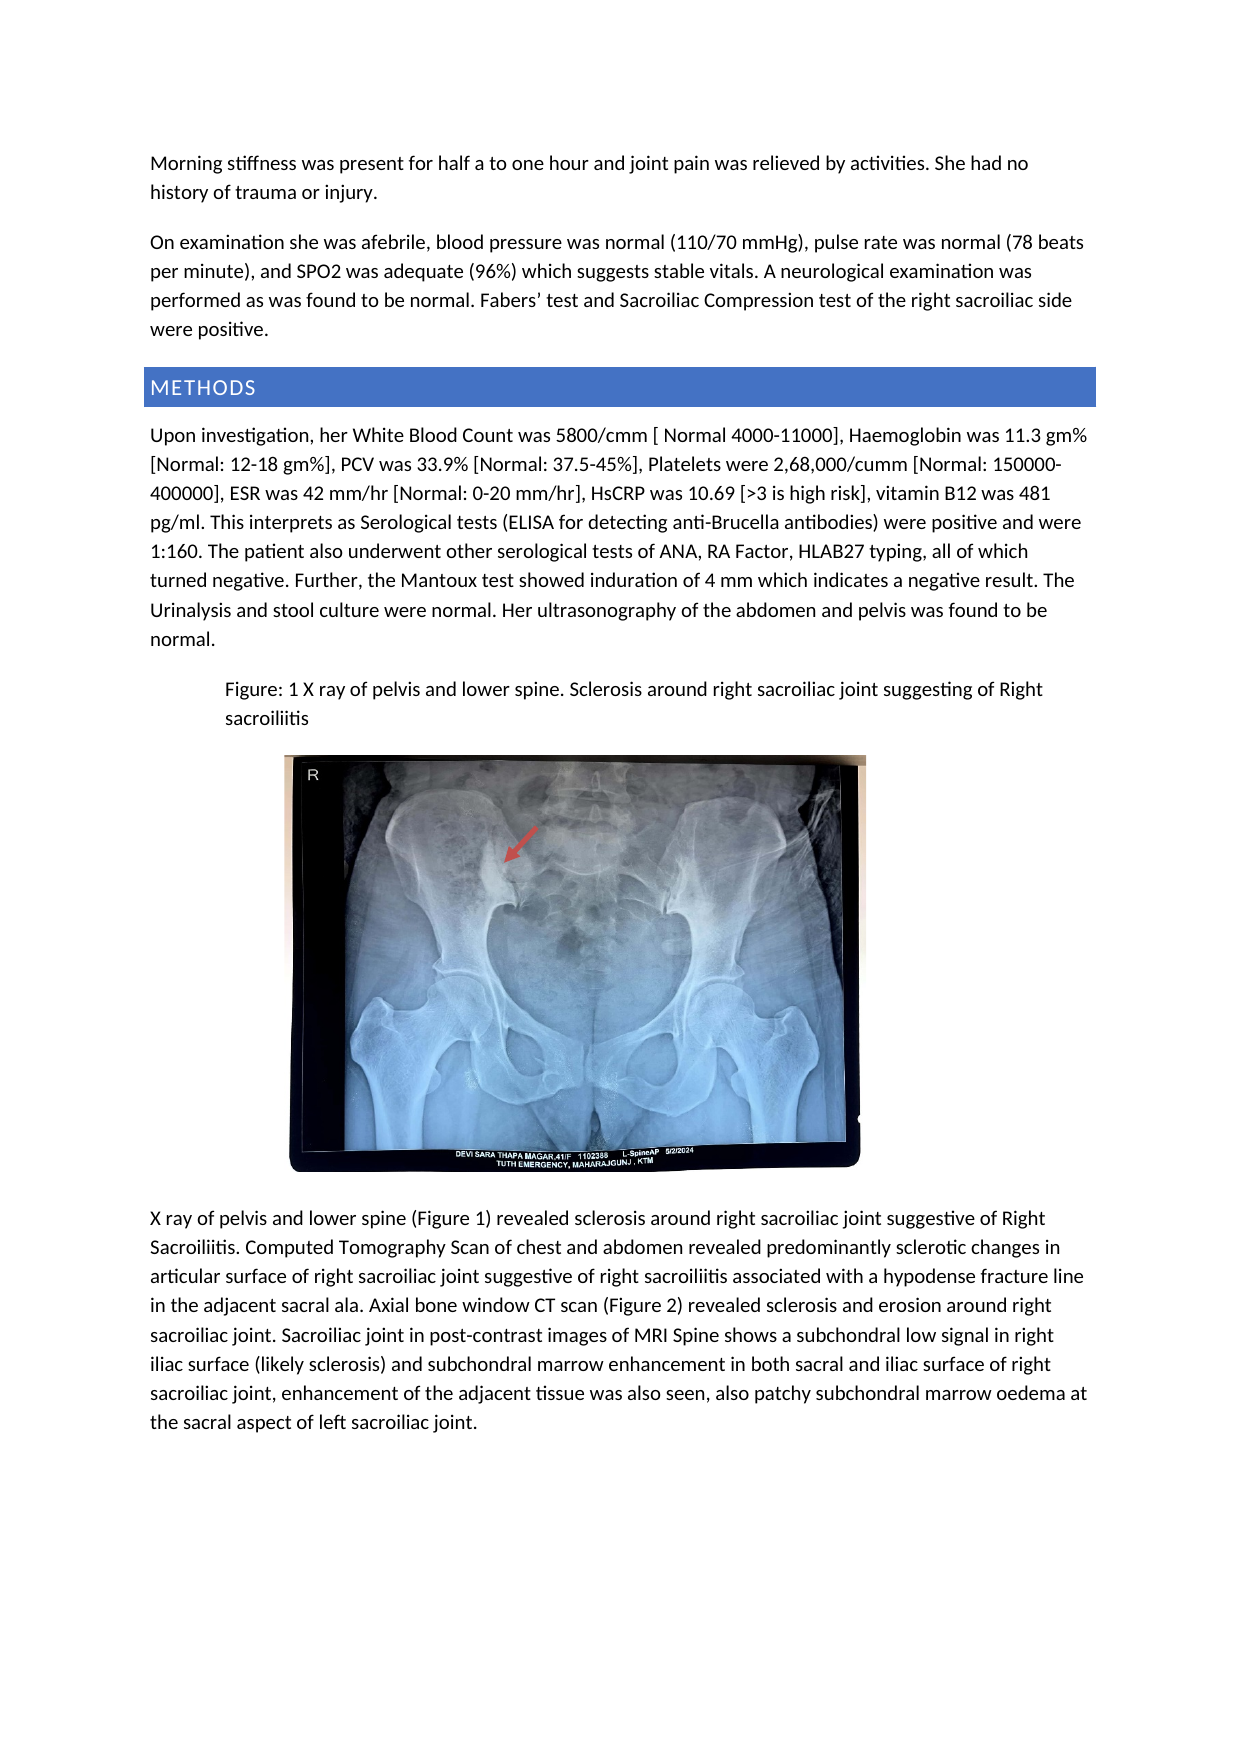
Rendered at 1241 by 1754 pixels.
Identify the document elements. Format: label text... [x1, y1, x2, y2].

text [150, 150, 1090, 204]
text Figure: 1 X ray of pelvis and lower spine. Sclerosis around right sacroiliac joint suggesting of Right sacroiliitis [225, 676, 1090, 731]
text X ray of pelvis and lower spine (Figure 1) revealed sclerosis around right sacroiliac joint suggestive of Right Sacroiliitis. Computed Tomography Scan of chest and abdomen revealed predominantly sclerotic changes in articular surface of right sacroiliac joint suggestive of right sacroiliitis associated with a hypodense fracture line in the adjacent sacral ala. Axial bone window CT scan (Figure 2) revealed sclerosis and erosion around right sacroiliac joint. Sacroiliac joint in post-contrast images of MRI Spine shows a subchondral low signal in right iliac surface (likely sclerosis) and subchondral marrow enhancement in both sacral and iliac surface of right sacroiliac joint, enhancement of the adjacent tissue was also seen, also patchy subchondral marrow oedema at the sacral aspect of left sacroiliac joint. [150, 1205, 1090, 1435]
text Upon investigation, her White Blood Count was 5800/cmm [ Normal 4000-11000], Haemoglobin was 11.3 gm% [Normal: 12-18 gm%], PCV was 33.9% [Normal: 37.5-45%], Platelets were 2,68,000/cumm [Normal: 150000-400000], ESR was 42 mm/hr [Normal: 0-20 mm/hr], HsCRP was 10.69 [>3 is high risk], vitamin B12 was 481 pg/ml. This interprets as Serological tests (ELISA for detecting anti-Brucella antibodies) were positive and were 1:160. The patient also underwent other serological tests of ANA, RA Factor, HLAB27 typing, all of which turned negative. Further, the Mantoux test showed induration of 4 mm which indicates a negative result. The Urinalysis and stool culture were normal. Her ultrasonography of the abdomen and pelvis was found to be normal. [150, 422, 1090, 651]
text On examination she was afebrile, blood pressure was normal (110/70 mmHg), pulse rate was normal (78 beats per minute), and SPO2 was adequate (96%) which suggests stable vitals. A neurological examination was performed as was found to be normal. Fabers’ test and Sacroiliac Compression test of the right sacroiliac side were positive. [150, 229, 1090, 342]
subtitle Methods [150, 373, 1090, 401]
picture [284, 755, 867, 1172]
